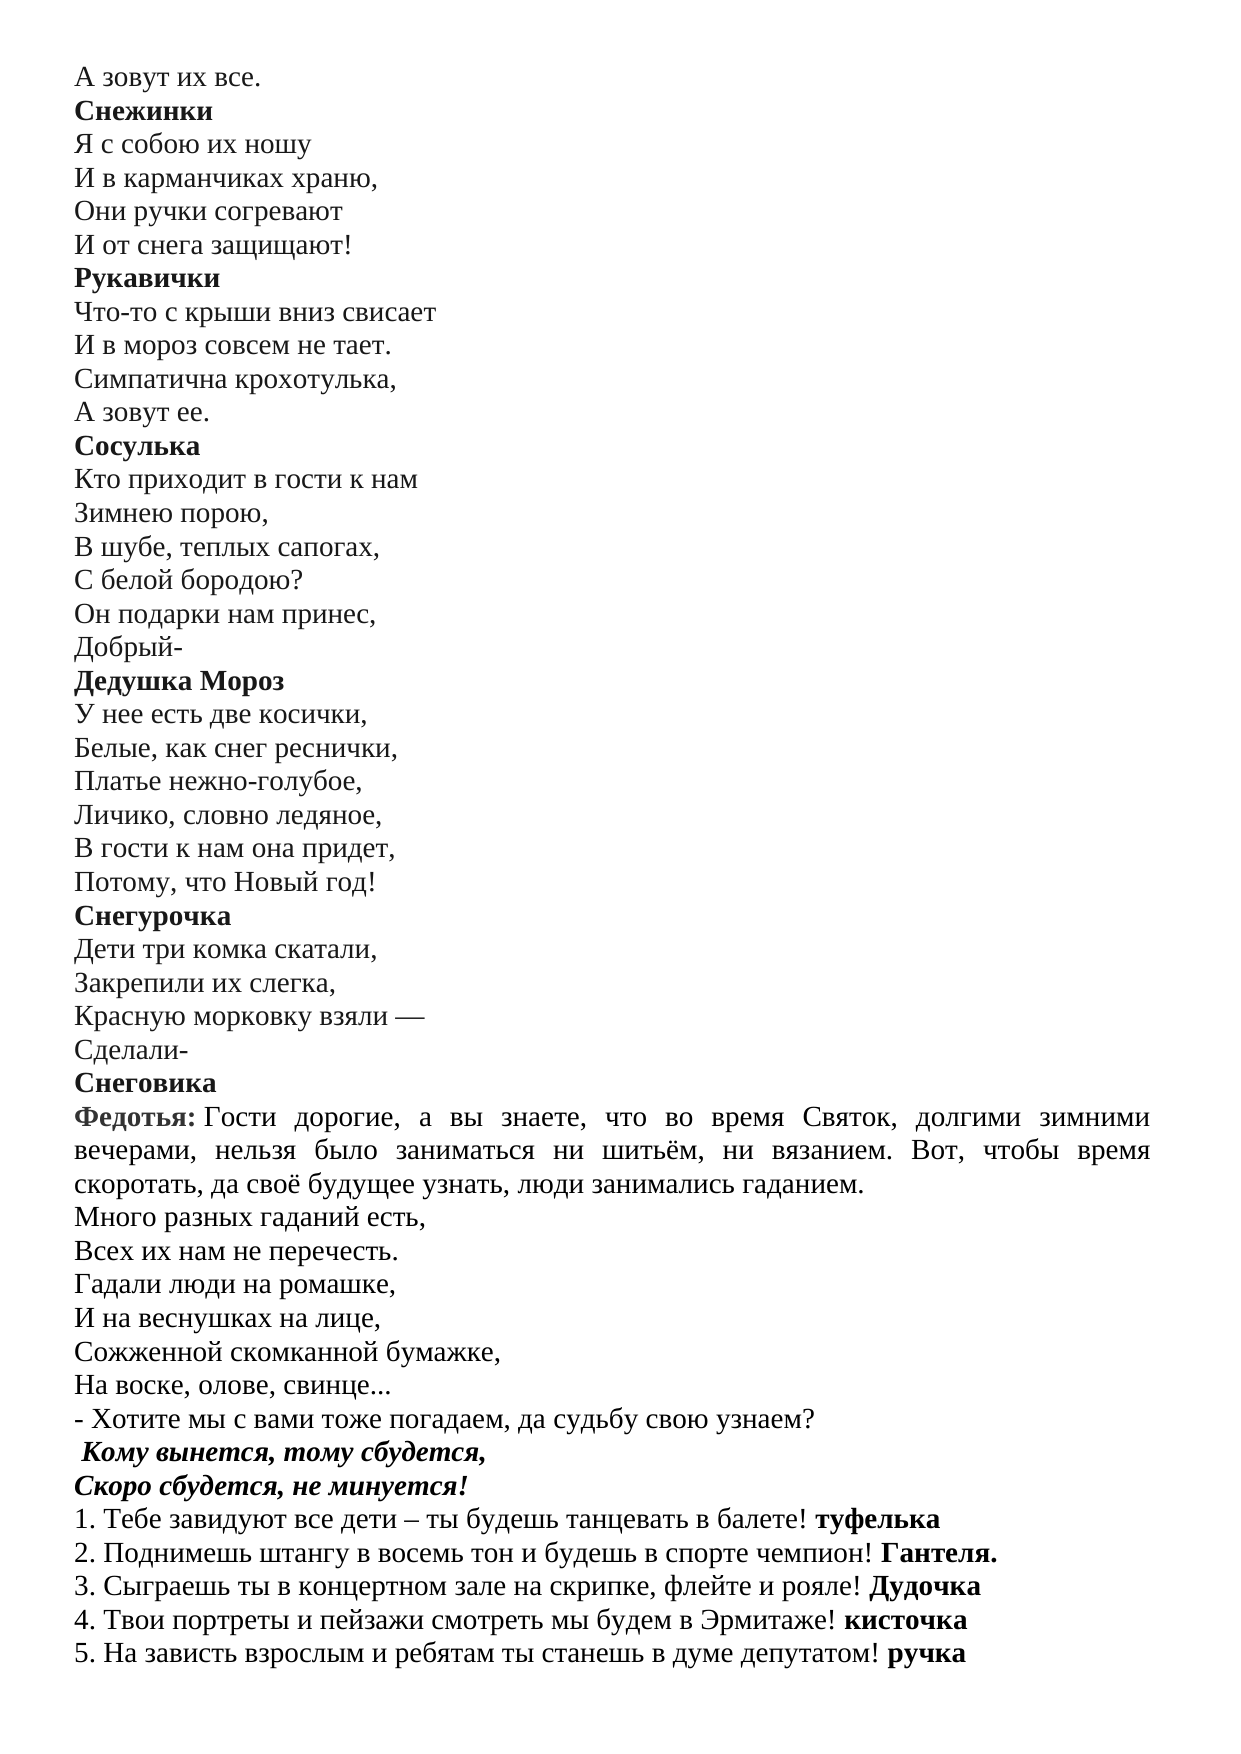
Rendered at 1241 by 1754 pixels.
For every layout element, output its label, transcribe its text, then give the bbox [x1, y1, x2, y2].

text Что-то с крыши вниз свисает [74, 294, 1152, 327]
text Добрый- [74, 629, 1152, 663]
text В гости к нам она придет, [74, 831, 1152, 864]
text Он подарки нам принес, [74, 596, 1152, 629]
text Платье нежно-голубое, [74, 763, 1152, 797]
text Дедушка Мороз [74, 663, 1152, 696]
text Всех их нам не перечесть. [74, 1233, 1152, 1267]
text С белой бородою? [74, 562, 1152, 596]
text Сосулька [74, 428, 1152, 462]
text 1. Тебе завидуют все дети – ты будешь танцевать в балете! туфелька [74, 1501, 1152, 1535]
text 5. На зависть взрослым и ребятам ты станешь в думе депутатом! ручка [74, 1636, 1152, 1669]
text - Хотите мы с вами тоже погадаем, да судьбу свою узнаем? [74, 1401, 1152, 1434]
text И в мороз совсем не тает. [74, 327, 1152, 361]
text Рукавички [74, 260, 1152, 294]
text Закрепили их слегка, [74, 965, 1152, 998]
text 2. Поднимешь штангу в восемь тон и будешь в спорте чемпион! Гантеля. [74, 1535, 1152, 1568]
text Белые, как снег реснички, [74, 730, 1152, 763]
text Зимнею порою, [74, 495, 1152, 529]
text У нее есть две косички, [74, 696, 1152, 730]
text А зовут их все. [74, 59, 1152, 93]
text Красную морковку взяли — [74, 998, 1152, 1032]
text 4. Твои портреты и пейзажи смотреть мы будем в Эрмитаже! кисточка [74, 1602, 1152, 1636]
text И в карманчиках храню, [74, 160, 1152, 193]
text Федотья: Гости дорогие, а вы знаете, что во время Святок, долгими зимними вечерами, нельзя было заниматься ни шитьём, ни вязанием. Вот, чтобы время скоротать, да своё будущее узнать, люди занимались гаданием. [74, 1099, 1152, 1199]
text Сделали- [74, 1032, 1152, 1065]
text В шубе, теплых сапогах, [74, 529, 1152, 562]
text Снегурочка [74, 898, 1152, 931]
text Личико, словно ледяное, [74, 797, 1152, 831]
text Гадали люди на ромашке, [74, 1267, 1152, 1300]
text Кто приходит в гости к нам [74, 462, 1152, 495]
text Сожженной скомканной бумажке, [74, 1334, 1152, 1367]
text А зовут ее. [74, 394, 1152, 428]
text Они ручки согревают [74, 193, 1152, 227]
text Я с собою их ношу [74, 126, 1152, 160]
text Много разных гаданий есть, [74, 1199, 1152, 1233]
text Дети три комка скатали, [74, 931, 1152, 965]
text Снеговика [74, 1065, 1152, 1099]
text И от снега защищают! [74, 227, 1152, 260]
text Кому вынется, тому сбудется, [74, 1434, 1152, 1468]
text Скоро сбудется, не минуется! [74, 1468, 1152, 1501]
text Снежинки [74, 93, 1152, 126]
text И на веснушках на лице, [74, 1300, 1152, 1334]
text Симпатична крохотулька, [74, 361, 1152, 394]
text На воске, олове, свинце... [74, 1367, 1152, 1401]
text Потому, что Новый год! [74, 864, 1152, 898]
text 3. Сыграешь ты в концертном зале на скрипке, флейте и рояле! Дудочка [74, 1568, 1152, 1602]
